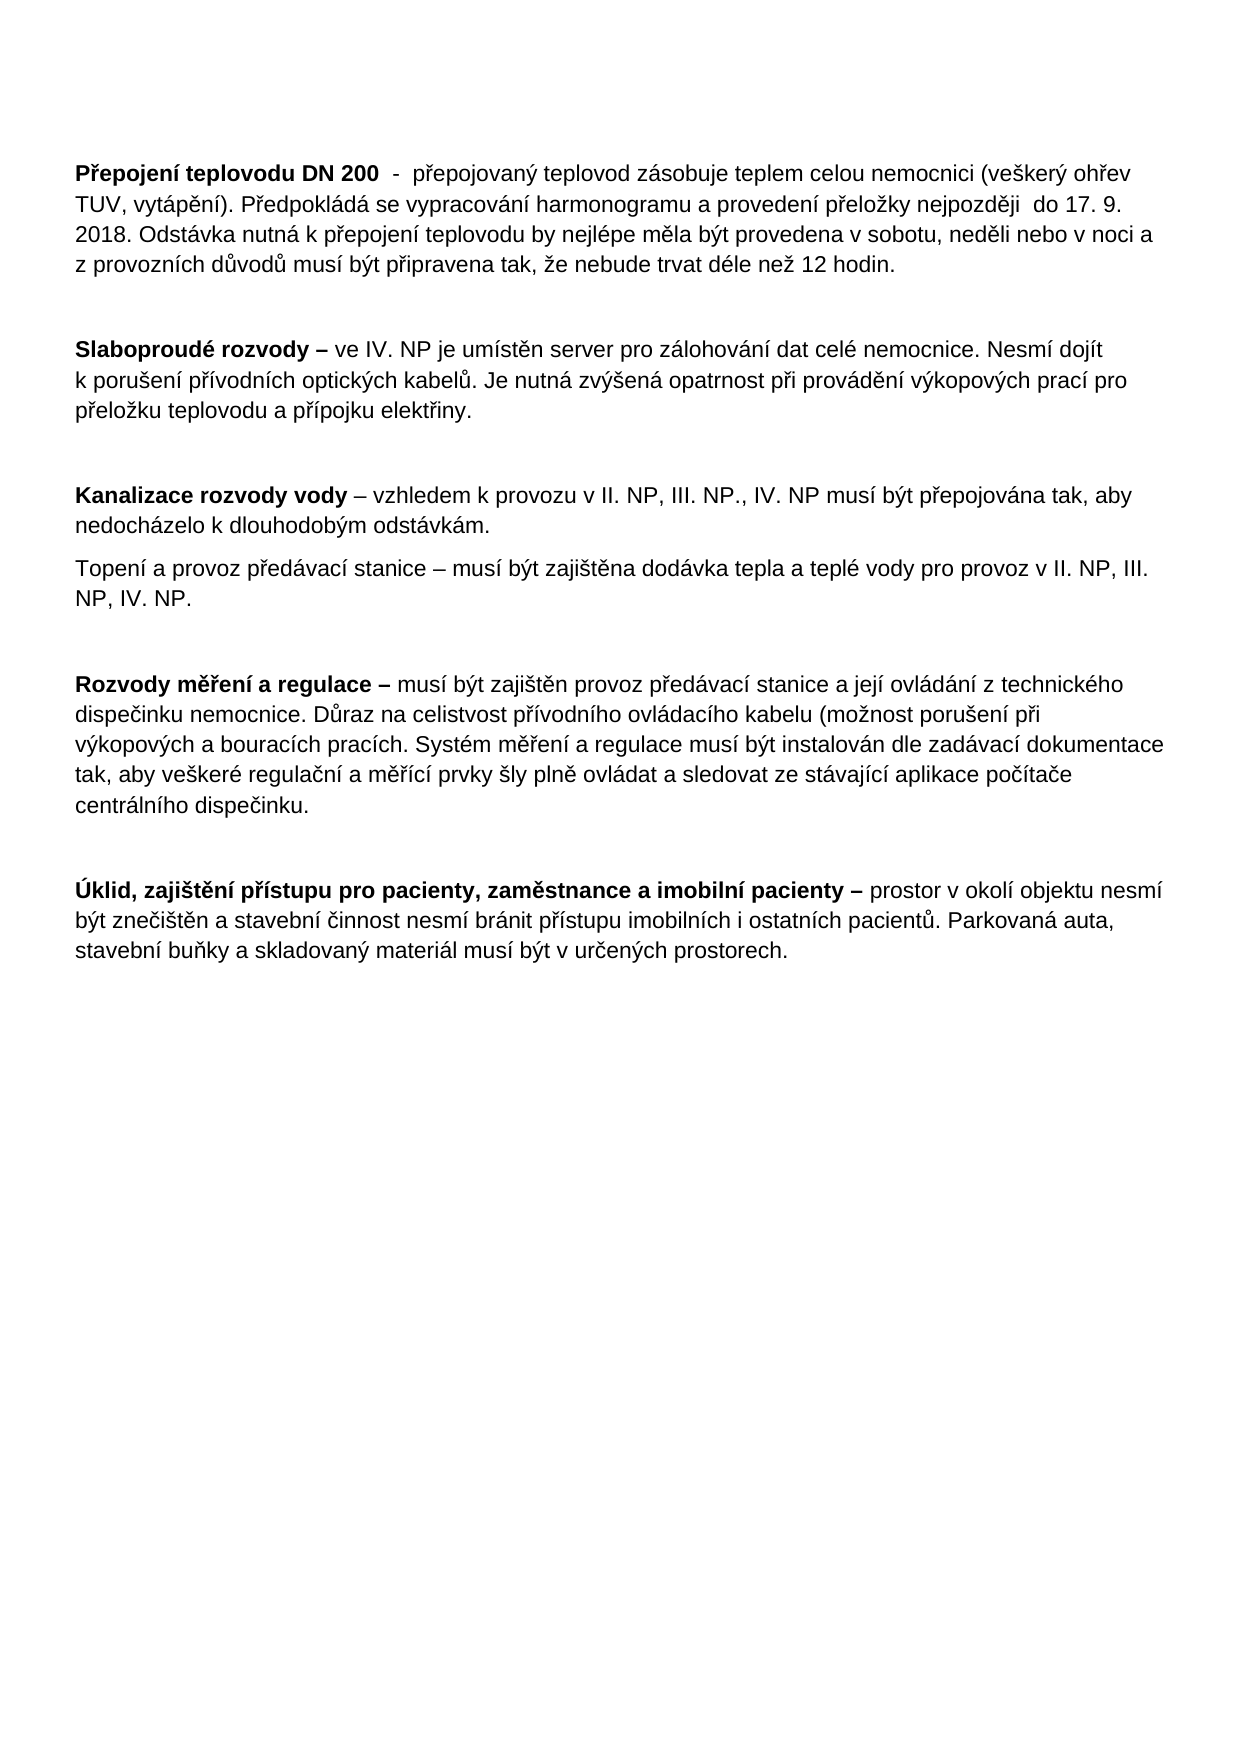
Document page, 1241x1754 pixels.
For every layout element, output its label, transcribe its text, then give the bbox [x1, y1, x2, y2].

text Kanalizace rozvody vody – vzhledem k provozu v II. NP, III. NP., IV. NP musí být přepojována tak, aby nedocházelo k dlouhodobým odstávkám. [75, 482, 1165, 539]
text Rozvody měření a regulace – musí být zajištěn provoz předávací stanice a její ovládání z technického dispečinku nemocnice. Důraz na celistvost přívodního ovládacího kabelu (možnost porušení při výkopových a bouracích pracích. Systém měření a regulace musí být instalován dle zadávací dokumentace tak, aby veškeré regulační a měřící prvky šly plně ovládat a sledovat ze stávající aplikace počítače centrálního dispečinku. [75, 671, 1165, 818]
text Přepojení teplovodu DN 200 - přepojovaný teplovod zásobuje teplem celou nemocnici (veškerý ohřev TUV, vytápění). Předpokládá se vypracování harmonogramu a provedení přeložky nejpozději do 17. 9. 2018. Odstávka nutná k přepojení teplovodu by nejlépe měla být provedena v sobotu, neděli nebo v noci a z provozních důvodů musí být připravena tak, že nebude trvat déle než 12 hodin. [75, 160, 1165, 277]
text Slaboproudé rozvody – ve IV. NP je umístěn server pro zálohování dat celé nemocnice. Nesmí dojít k porušení přívodních optických kabelů. Je nutná zvýšená opatrnost při provádění výkopových prací pro přeložku teplovodu a přípojku elektřiny. [75, 336, 1165, 423]
text Topení a provoz předávací stanice – musí být zajištěna dodávka tepla a teplé vody pro provoz v II. NP, III. NP, IV. NP. [75, 555, 1165, 612]
text Úklid, zajištění přístupu pro pacienty, zaměstnance a imobilní pacienty – prostor v okolí objektu nesmí být znečištěn a stavební činnost nesmí bránit přístupu imobilních i ostatních pacientů. Parkovaná auta, stavební buňky a skladovaný materiál musí být v určených prostorech. [75, 877, 1165, 964]
